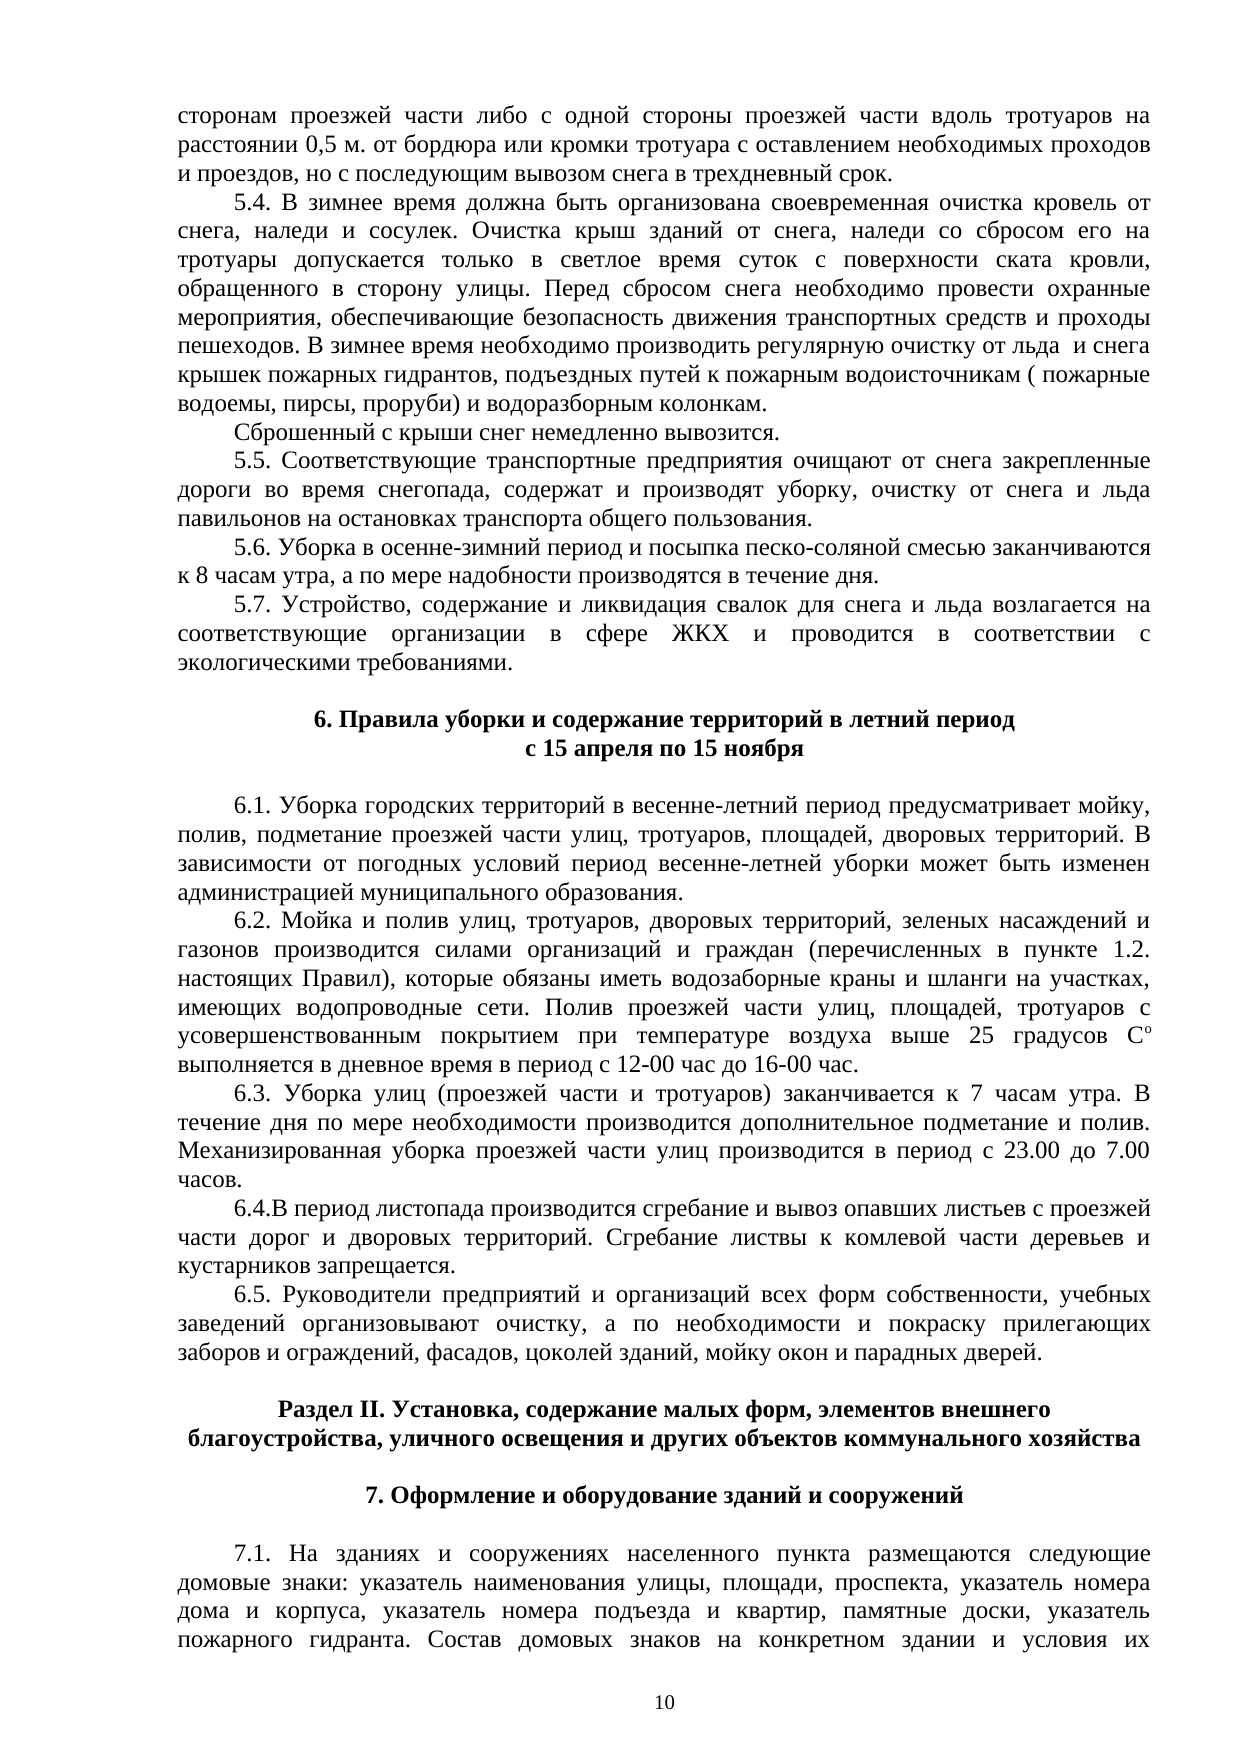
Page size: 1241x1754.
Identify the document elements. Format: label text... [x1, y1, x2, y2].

text 6.5. Руководители предприятий и организаций всех форм собственности, учебных заведений организовывают очистку, а по необходимости и покраску прилегающих заборов и ограждений, фасадов, цоколей зданий, мойку окон и парадных дверей. [177, 1279, 1152, 1365]
text 6.3. Уборка улиц (проезжей части и тротуаров) заканчивается к 7 часам утра. В течение дня по мере необходимости производится дополнительное подметание и полив. Механизированная уборка проезжей части улиц производится в период с 23.00 до 7.00 часов. [177, 1078, 1152, 1193]
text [177, 1538, 1152, 1653]
text 7. Оформление и оборудование зданий и сооружений [177, 1480, 1152, 1509]
text 6.2. Мойка и полив улиц, тротуаров, дворовых территорий, зеленых насаждений и газонов производится силами организаций и граждан (перечисленных в пункте 1.2. настоящих Правил), которые обязаны иметь водозаборные краны и шланги на участках, имеющих водопроводные сети. Полив проезжей части улиц, площадей, тротуаров с усовершенствованным покрытием при температуре воздуха выше 25 градусов Со выполняется в дневное время в период с 12-00 час до 16-00 час. [177, 905, 1152, 1078]
text 5.6. Уборка в осенне-зимний период и посыпка песко-соляной смесью заканчиваются к 8 часам утра, а по мере надобности производятся в течение дня. [177, 532, 1152, 589]
text 6.1. Уборка городских территорий в весенне-летний период предусматривает мойку, полив, подметание проезжей части улиц, тротуаров, площадей, дворовых территорий. В зависимости от погодных условий период весенне-летней уборки может быть изменен администрацией муниципального образования. [177, 790, 1152, 905]
text Сброшенный с крыши снег немедленно вывозится. [177, 417, 1152, 445]
text 6. Правила уборки и содержание территорий в летний период [177, 704, 1152, 733]
text 6.4.В период листопада производится сгребание и вывоз опавших листьев с проезжей части дорог и дворовых территорий. Сгребание листвы к комлевой части деревьев и кустарников запрещается. [177, 1193, 1152, 1279]
text Раздел II. Установка, содержание малых форм, элементов внешнего благоустройства, уличного освещения и других объектов коммунального хозяйства [177, 1394, 1152, 1452]
text с 15 апреля по 15 ноября [177, 733, 1152, 762]
text 5.5. Соответствующие транспортные предприятия очищают от снега закрепленные дороги во время снегопада, содержат и производят уборку, очистку от снега и льда павильонов на остановках транспорта общего пользования. [177, 445, 1152, 532]
text 5.4. В зимнее время должна быть организована своевременная очистка кровель от снега, наледи и сосулек. Очистка крыш зданий от снега, наледи со сбросом его на тротуары допускается только в светлое время суток с поверхности ската кровли, обращенного в сторону улицы. Перед сбросом снега необходимо провести охранные мероприятия, обеспечивающие безопасность движения транспортных средств и проходы пешеходов. В зимнее время необходимо производить регулярную очистку от льда и снега крышек пожарных гидрантов, подъездных путей к пожарным водоисточникам ( пожарные водоемы, пирсы, проруби) и водоразборным колонкам. [177, 187, 1152, 417]
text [177, 100, 1152, 187]
text 5.7. Устройство, содержание и ликвидация свалок для снега и льда возлагается на соответствующие организации в сфере ЖКХ и проводится в соответствии с экологическими требованиями. [177, 589, 1152, 675]
